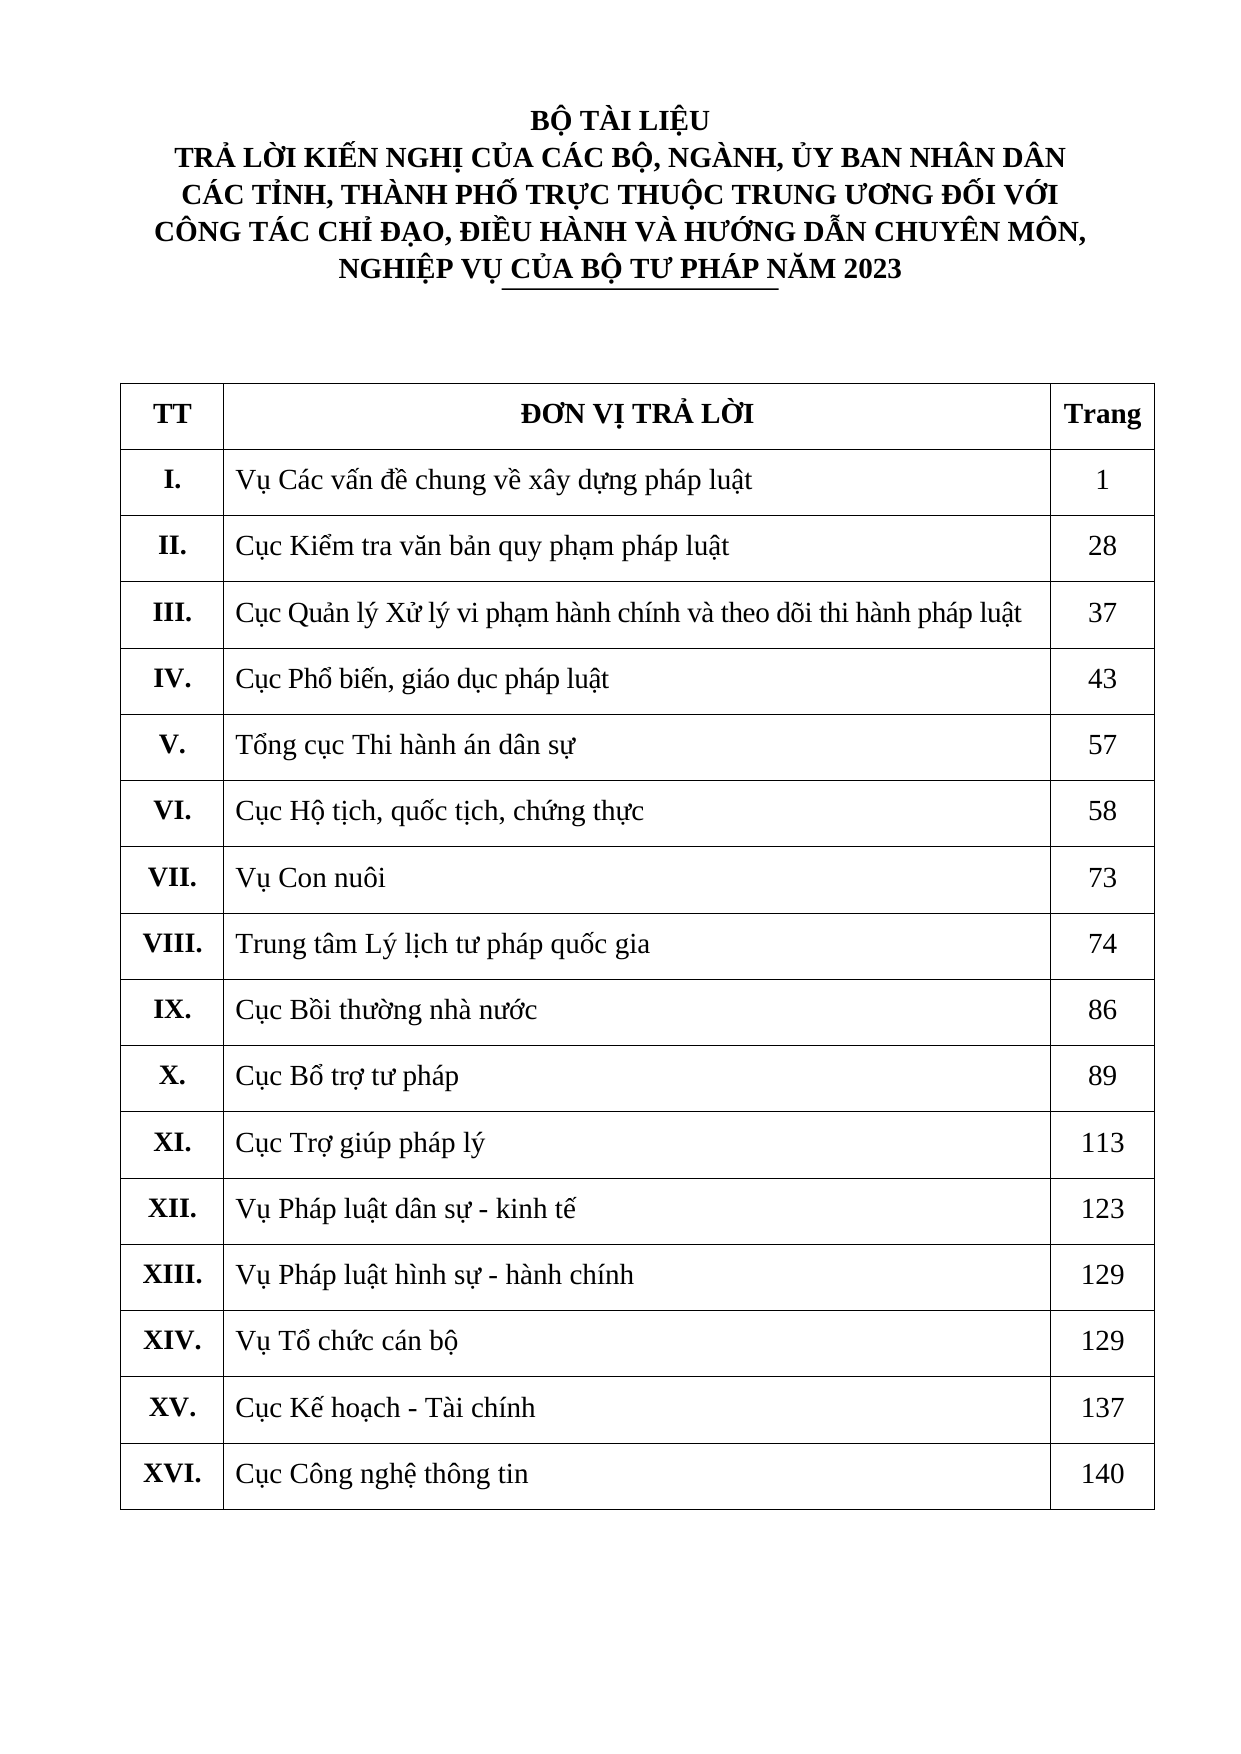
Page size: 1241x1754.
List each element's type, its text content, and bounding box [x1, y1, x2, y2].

table_cell 37 [1051, 582, 1154, 647]
table_cell 58 [1051, 781, 1154, 846]
table_header ĐƠN VỊ TRẢ LỜI [224, 384, 1050, 449]
table_cell XVI. [121, 1444, 223, 1509]
table_cell 86 [1051, 980, 1154, 1045]
table_cell 1 [1051, 450, 1154, 515]
table_cell 137 [1051, 1377, 1154, 1442]
text TRẢ LỜI KIẾN NGHỊ CỦA CÁC BỘ, NGÀNH, ỦY BAN NHÂN DÂN CÁC TỈNH, THÀNH PHỐ TRỰC THUỘC TRUNG ƯƠNG ĐỐI VỚI CÔNG TÁC CHỈ ĐẠO, ĐIỀU HÀNH VÀ HƯỚNG DẪN CHUYÊN MÔN, NGHIỆP VỤ CỦA BỘ TƯ PHÁP NĂM 2023 [150, 140, 1090, 284]
table_cell VII. [121, 847, 223, 912]
table_cell Cục Trợ giúp pháp lý [224, 1112, 1050, 1177]
table_cell VIII. [121, 914, 223, 979]
table_header Trang [1051, 384, 1154, 449]
table_cell Cục Kế hoạch - Tài chính [224, 1377, 1050, 1442]
table_cell V. [121, 715, 223, 780]
table_cell Vụ Con nuôi [224, 847, 1050, 912]
table_cell III. [121, 582, 223, 647]
table_cell 123 [1051, 1179, 1154, 1244]
table_cell Cục Kiểm tra văn bản quy phạm pháp luật [224, 516, 1050, 581]
table_cell 43 [1051, 649, 1154, 714]
table_cell XIII. [121, 1245, 223, 1310]
table_cell Vụ Pháp luật dân sự - kinh tế [224, 1179, 1050, 1244]
table_cell Cục Bổ trợ tư pháp [224, 1046, 1050, 1111]
text BỘ TÀI LIỆU [150, 103, 1090, 137]
table_cell 140 [1051, 1444, 1154, 1509]
table_cell XI. [121, 1112, 223, 1177]
table_cell XII. [121, 1179, 223, 1244]
table_cell I. [121, 450, 223, 515]
table_cell 73 [1051, 847, 1154, 912]
table_cell Cục Hộ tịch, quốc tịch, chứng thực [224, 781, 1050, 846]
table_cell X. [121, 1046, 223, 1111]
table_cell 113 [1051, 1112, 1154, 1177]
table_cell Trung tâm Lý lịch tư pháp quốc gia [224, 914, 1050, 979]
table_cell Vụ Pháp luật hình sự - hành chính [224, 1245, 1050, 1310]
table_cell 28 [1051, 516, 1154, 581]
table_cell II. [121, 516, 223, 581]
table_cell 129 [1051, 1311, 1154, 1376]
table_header TT [121, 384, 223, 449]
table_cell VI. [121, 781, 223, 846]
table_cell Tổng cục Thi hành án dân sự [224, 715, 1050, 780]
table_cell Cục Bồi thường nhà nước [224, 980, 1050, 1045]
table_cell Vụ Tổ chức cán bộ [224, 1311, 1050, 1376]
table_cell Cục Quản lý Xử lý vi phạm hành chính và theo dõi thi hành pháp luật [224, 582, 1050, 647]
table_cell 57 [1051, 715, 1154, 780]
table_cell 74 [1051, 914, 1154, 979]
table_cell 89 [1051, 1046, 1154, 1111]
table_cell 129 [1051, 1245, 1154, 1310]
table_cell Vụ Các vấn đề chung về xây dựng pháp luật [224, 450, 1050, 515]
table_cell XV. [121, 1377, 223, 1442]
table_cell Cục Phổ biến, giáo dục pháp luật [224, 649, 1050, 714]
table_cell Cục Công nghệ thông tin [224, 1444, 1050, 1509]
table_cell IV. [121, 649, 223, 714]
table_cell IX. [121, 980, 223, 1045]
table_cell XIV. [121, 1311, 223, 1376]
